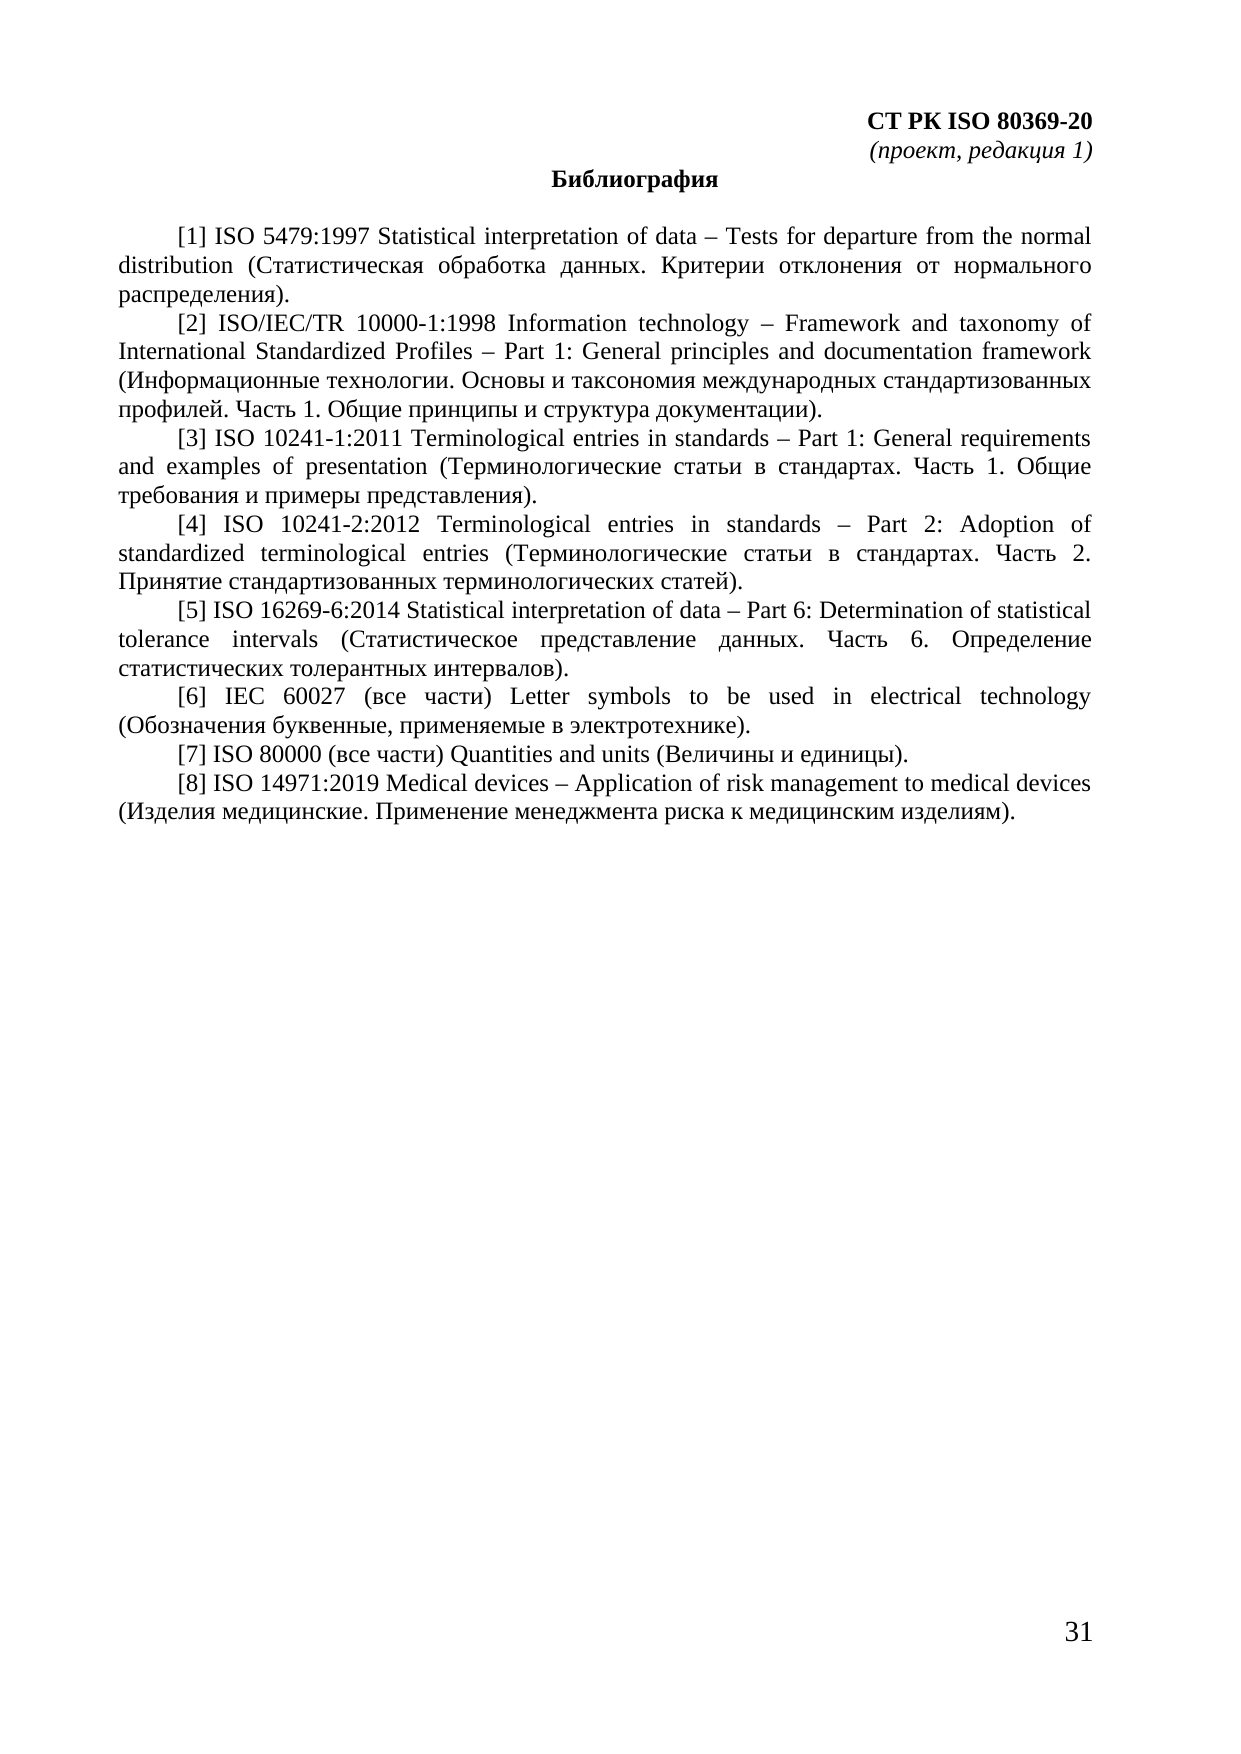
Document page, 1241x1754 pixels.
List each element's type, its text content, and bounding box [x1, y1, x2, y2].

text [7] ISO 80000 (все части) Quantities and units (Величины и единицы). [118, 739, 1092, 768]
text [1] ISO 5479:1997 Statistical interpretation of data – Tests for departure from the normal distribution (Статистическая обработка данных. Критерии отклонения от нормального распределения). [118, 221, 1092, 308]
text [6] IEC 60027 (все части) Letter symbols to be used in electrical technology (Обозначения буквенные, применяемые в электротехнике). [118, 681, 1092, 739]
text [4] ISO 10241-2:2012 Terminological entries in standards – Part 2: Adoption of standardized terminological entries (Терминологические статьи в стандартах. Часть 2. Принятие стандартизованных терминологических статей). [118, 509, 1092, 595]
subtitle Библиография [118, 164, 1092, 193]
text [2] ISO/IEC/TR 10000-1:1998 Information technology – Framework and taxonomy of International Standardized Profiles – Part 1: General principles and documentation framework (Информационные технологии. Основы и таксономия международных стандартизованных профилей. Часть 1. Общие принципы и структура документации). [118, 308, 1092, 423]
text [8] ISO 14971:2019 Medical devices – Application of risk management to medical devices (Изделия медицинские. Применение менеджмента риска к медицинским изделиям). [118, 768, 1092, 825]
text [5] ISO 16269-6:2014 Statistical interpretation of data – Part 6: Determination of statistical tolerance intervals (Статистическое представление данных. Часть 6. Определение статистических толерантных интервалов). [118, 595, 1092, 681]
text [3] ISO 10241-1:2011 Terminological entries in standards – Part 1: General requirements and examples of presentation (Терминологические статьи в стандартах. Часть 1. Общие требования и примеры представления). [118, 423, 1092, 509]
